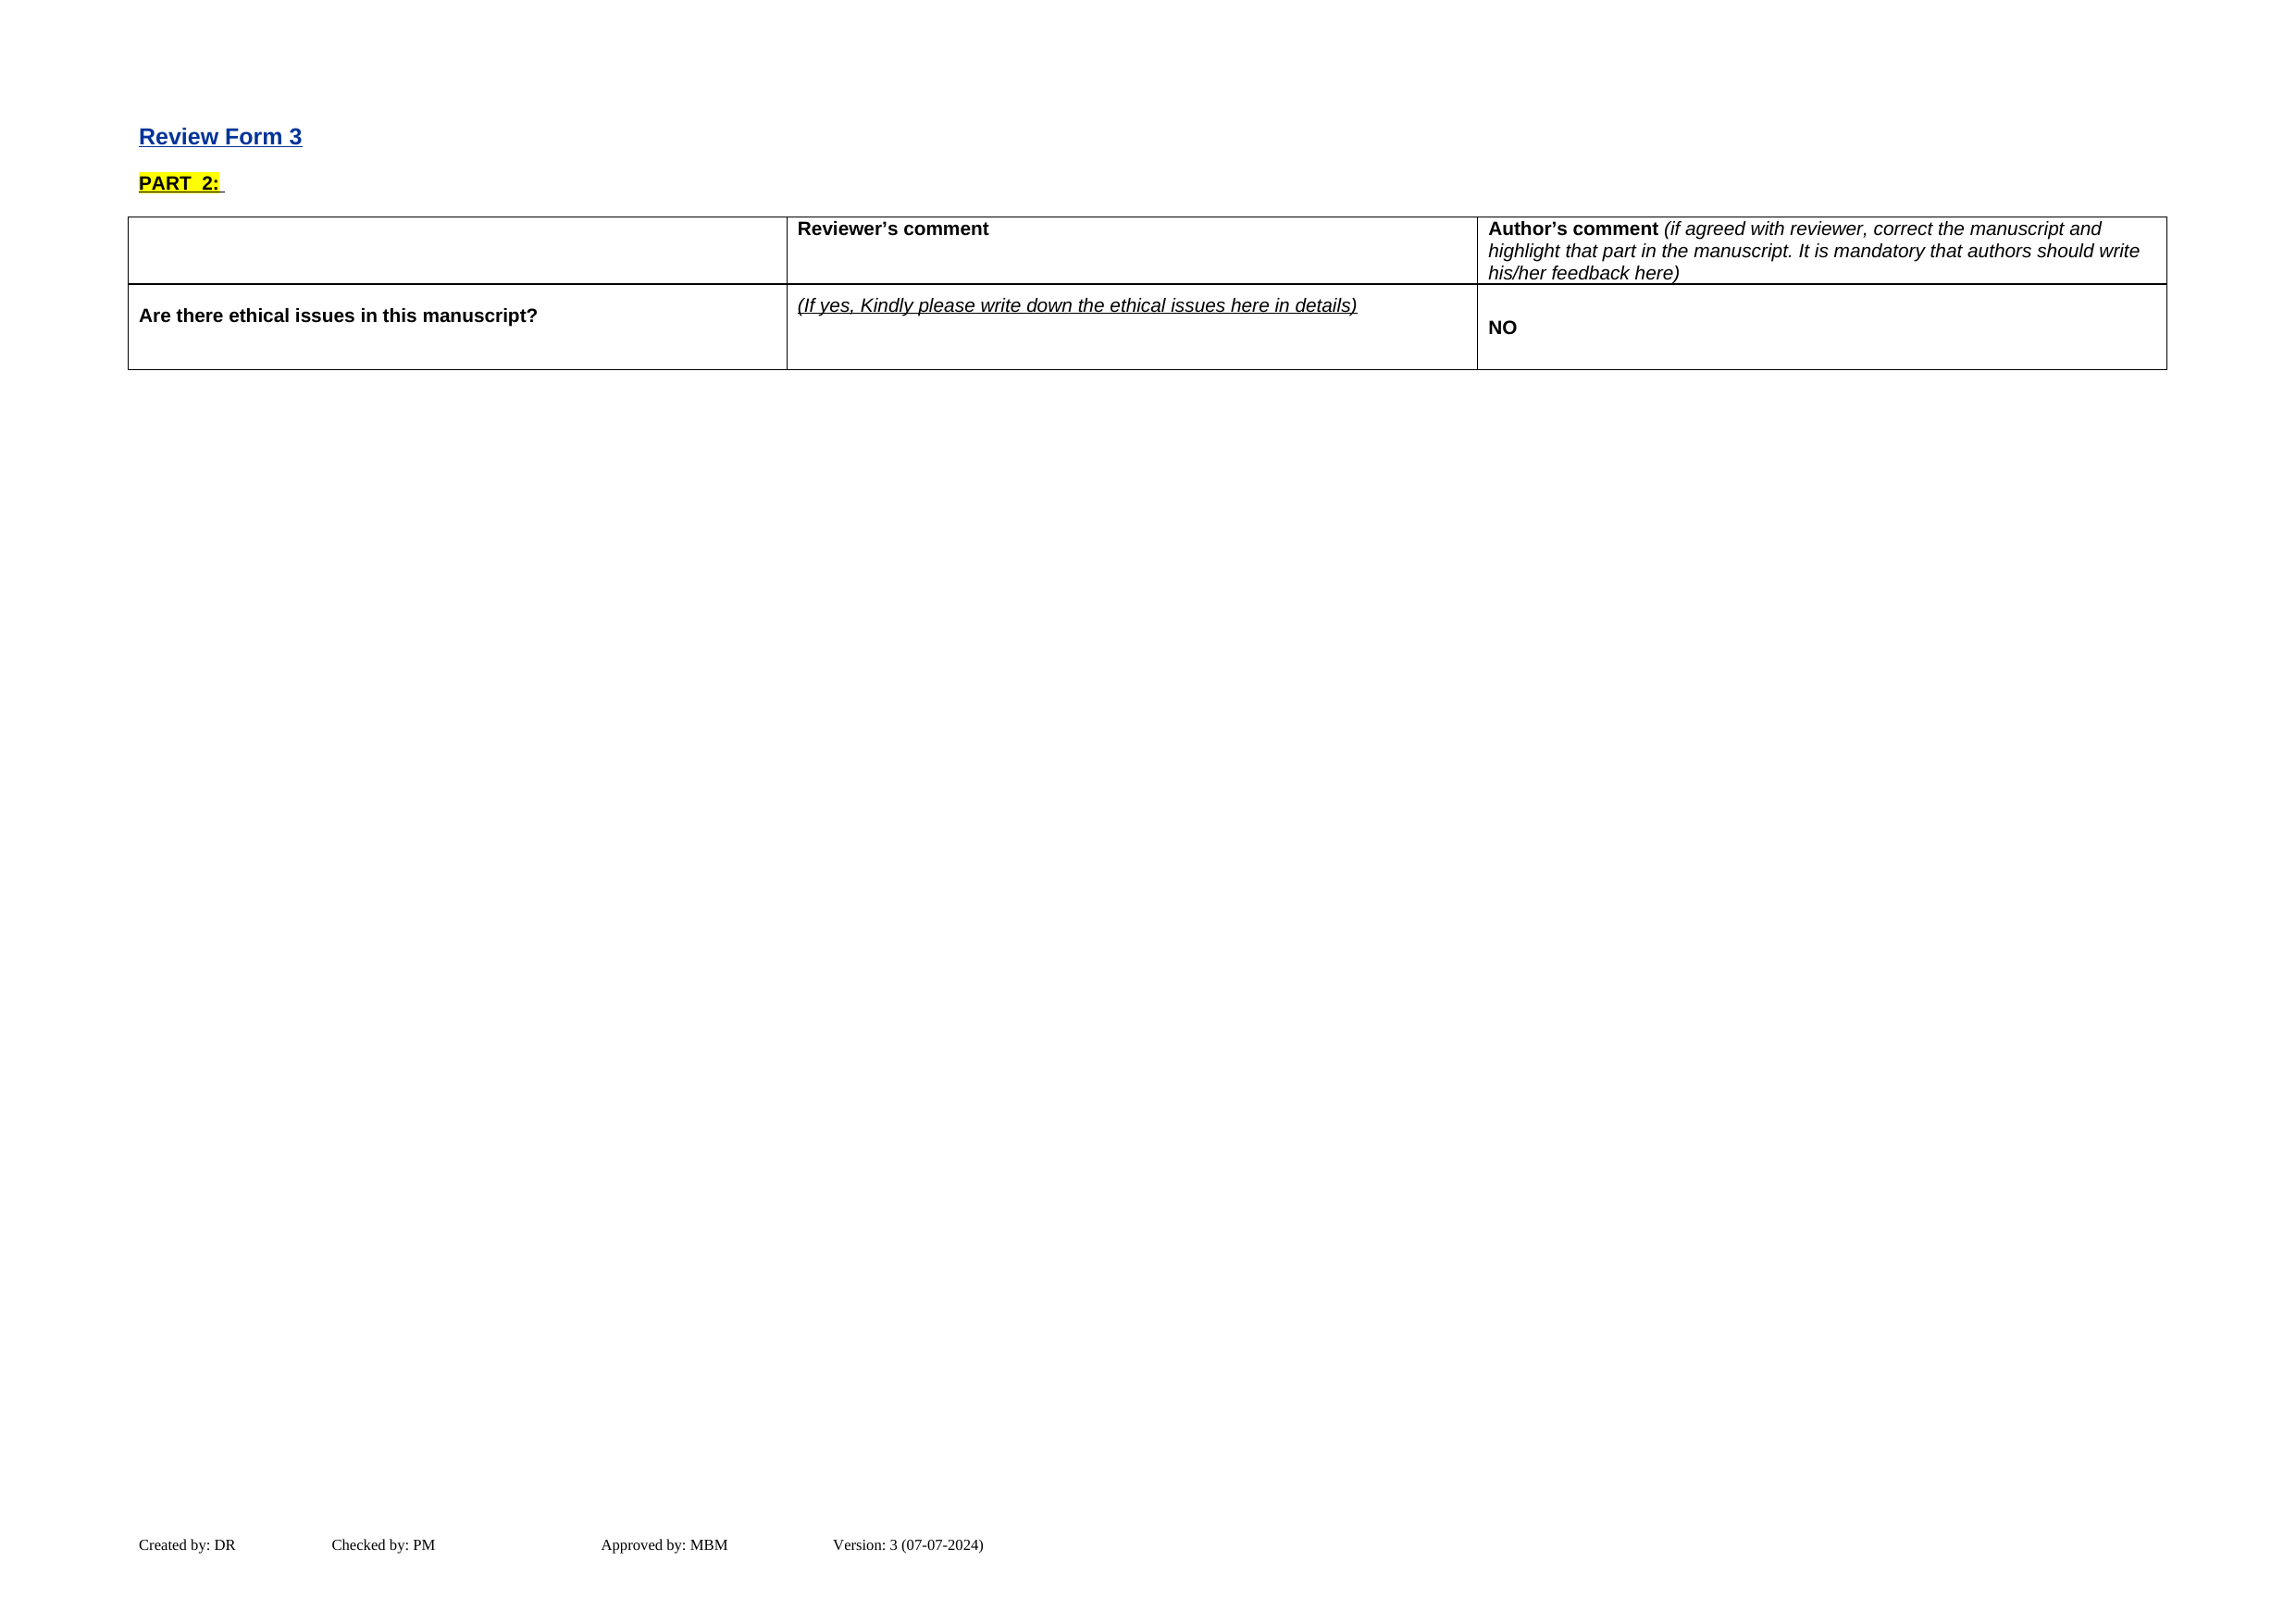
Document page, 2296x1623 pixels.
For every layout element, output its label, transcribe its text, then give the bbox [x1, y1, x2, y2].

table_cell Are there ethical issues in this manuscript? [129, 285, 787, 369]
table_cell NO [1478, 285, 2166, 369]
table_cell Author’s comment (if agreed with reviewer, correct the manuscript and highlight that part in the manuscript. It is mandatory that authors should write his/her feedback here) [1478, 217, 2166, 283]
table_header PART 2: [129, 172, 2167, 216]
table_cell (If yes, Kindly please write down the ethical issues here in details) [788, 285, 1477, 369]
table_cell [129, 217, 787, 283]
table_cell Reviewer’s comment [788, 217, 1477, 283]
